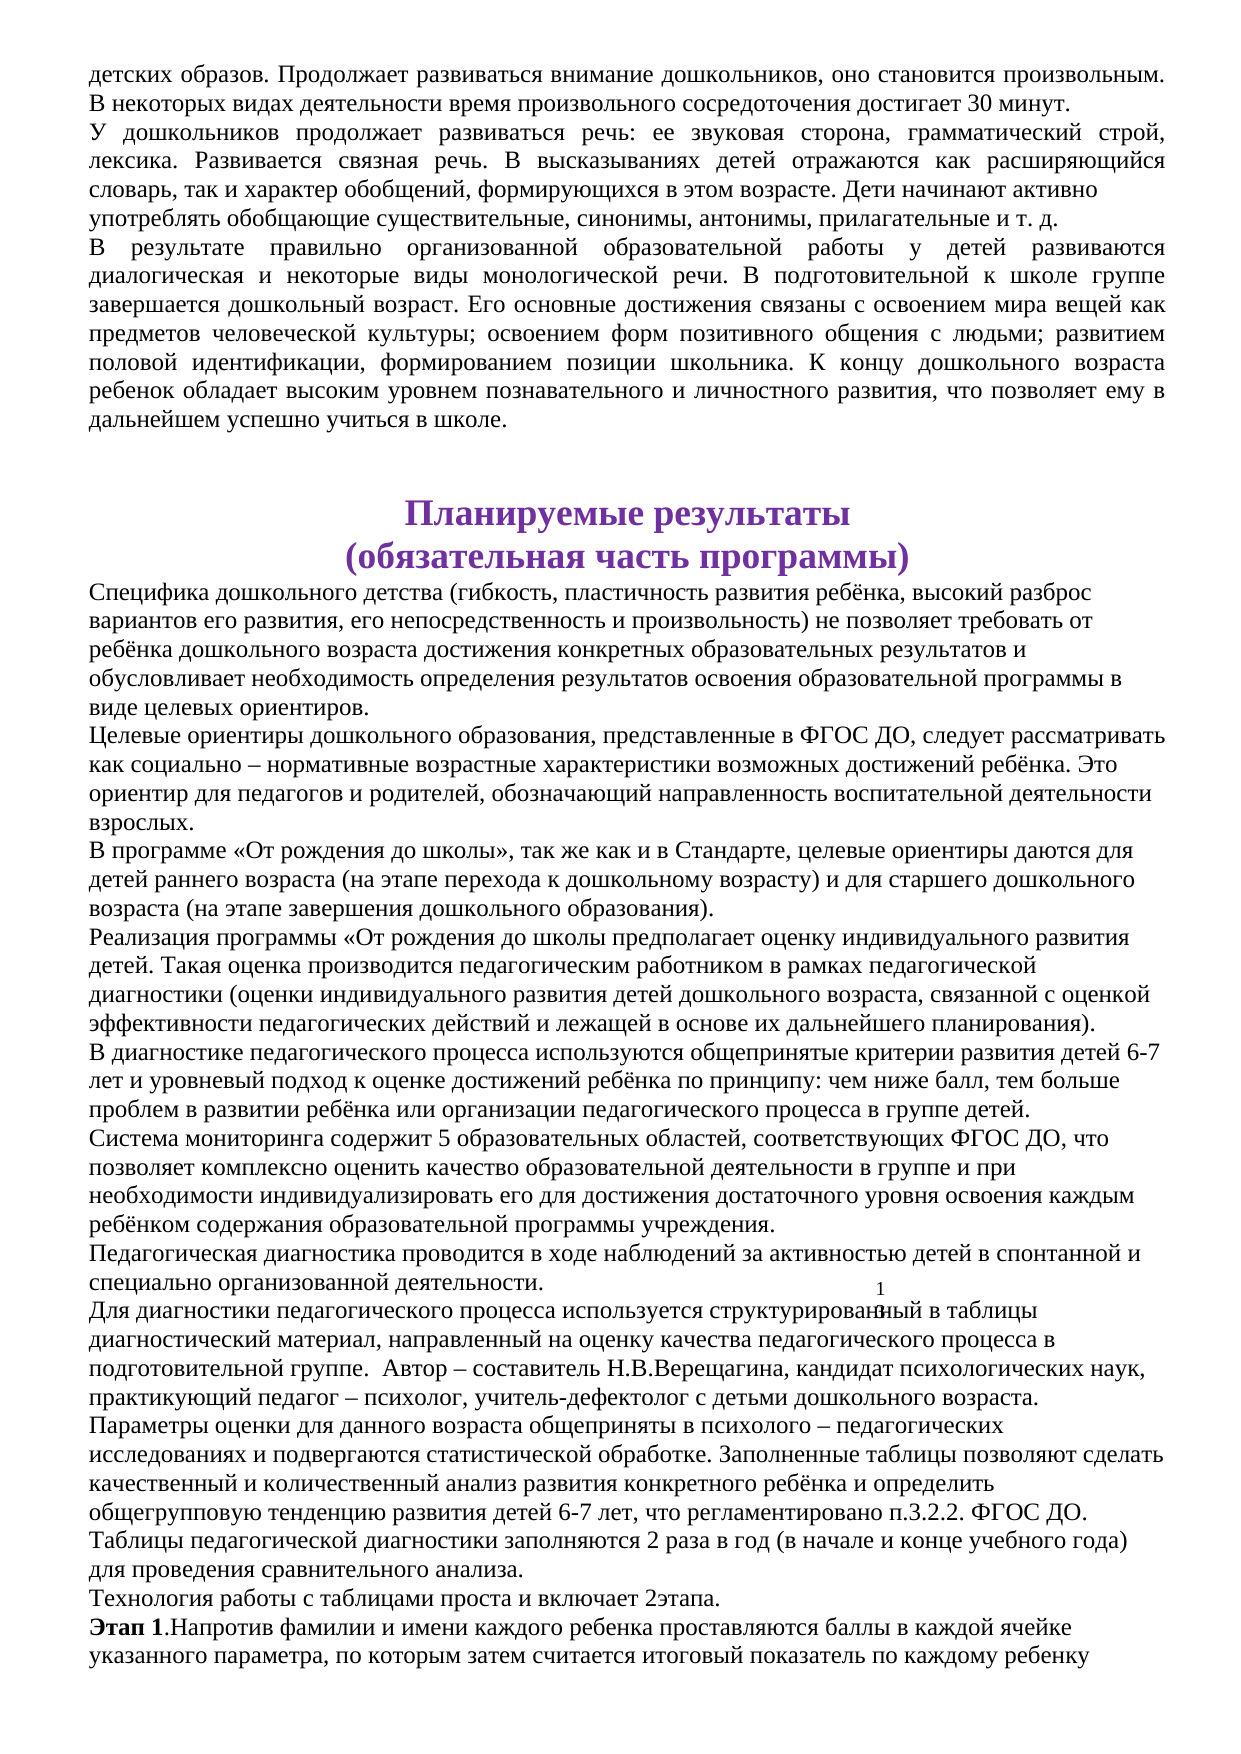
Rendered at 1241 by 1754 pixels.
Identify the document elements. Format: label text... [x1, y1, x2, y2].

text В результате правильно организованной образовательной работы у детей развиваются диалогическая и некоторые виды монологической речи. В подготовительной к школе группе завершается дошкольный возраст. Его основные достижения связаны с освоением мира вещей как предметов человеческой культуры; освоением форм позитивного общения с людьми; развитием половой идентификации, формированием позиции школьника. К концу дошкольного возраста ребенок обладает высоким уровнем познавательного и личностного развития, что позволяет ему в дальнейшем успешно учиться в школе. [89, 232, 1166, 433]
text В диагностике педагогического процесса используются общепринятые критерии развития детей 6-7 лет и уровневый подход к оценке достижений ребёнка по принципу: чем ниже балл, тем больше проблем в развитии ребёнка или организации педагогического процесса в группе детей. [89, 1037, 1166, 1123]
text Реализация программы «От рождения до школы предполагает оценку индивидуального развития детей. Такая оценка производится педагогическим работником в рамках педагогической диагностики (оценки индивидуального развития детей дошкольного возраста, связанной с оценкой эффективности педагогических действий и лежащей в основе их дальнейшего планирования). [89, 922, 1166, 1037]
text Параметры оценки для данного возраста общеприняты в психолого – педагогических исследованиях и подвергаются статистической обработке. Заполненные таблицы позволяют сделать качественный и количественный анализ развития конкретного ребёнка и определить общегрупповую тенденцию развития детей 6-7 лет, что регламентировано п.3.2.2. ФГОС ДО. [89, 1410, 1166, 1525]
text Для диагностики педагогического процесса используется структурированный в таблицы диагностический материал, направленный на оценку качества педагогического процесса в подготовительной группе. Автор – составитель Н.В.Верещагина, кандидат психологических наук, практикующий педагог – психолог, учитель-дефектолог с детьми дошкольного возраста. [89, 1295, 1166, 1410]
text У дошкольников продолжает развиваться речь: ее звуковая сторона, грамматический строй, лексика. Развивается связная речь. В высказываниях детей отражаются как расширяющийся словарь, так и характер обобщений, формирующихся в этом возрасте. Дети начинают активно [89, 117, 1166, 203]
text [89, 1612, 1166, 1669]
text употреблять обобщающие существительные, синонимы, антонимы, прилагательные и т. д. [89, 203, 1166, 232]
text Система мониторинга содержит 5 образовательных областей, соответствующих ФГОС ДО, что позволяет комплексно оценить качество образовательной деятельности в группе и при необходимости индивидуализировать его для достижения достаточного уровня освоения каждым ребёнком содержания образовательной программы учреждения. [89, 1123, 1166, 1238]
text Специфика дошкольного детства (гибкость, пластичность развития ребёнка, высокий разброс вариантов его развития, его непосредственность и произвольность) не позволяет требовать от ребёнка дошкольного возраста достижения конкретных образовательных результатов и обусловливает необходимость определения результатов освоения образовательной программы в виде целевых ориентиров. [89, 577, 1166, 720]
text Педагогическая диагностика проводится в ходе наблюдений за активностью детей в спонтанной и специально организованной деятельности. [89, 1238, 1166, 1295]
text Целевые ориентиры дошкольного образования, представленные в ФГОС ДО, следует рассматривать как социально – нормативные возрастные характеристики возможных достижений ребёнка. Это ориентир для педагогов и родителей, обозначающий направленность воспитательной деятельности взрослых. [89, 720, 1166, 835]
text Технология работы с таблицами проста и включает 2этапа. [89, 1583, 1166, 1612]
text Планируемые результаты [89, 490, 1166, 533]
text В программе «От рождения до школы», так же как и в Стандарте, целевые ориентиры даются для детей раннего возраста (на этапе перехода к дошкольному возрасту) и для старшего дошкольного возраста (на этапе завершения дошкольного образования). [89, 835, 1166, 922]
text (обязательная часть программы) [89, 533, 1166, 577]
text Таблицы педагогической диагностики заполняются 2 раза в год (в начале и конце учебного года) для проведения сравнительного анализа. [89, 1525, 1166, 1583]
text детских образов. Продолжает развиваться внимание дошкольников, оно становится произвольным. В некоторых видах деятельности время произвольного сосредоточения достигает 30 минут. [89, 59, 1166, 117]
